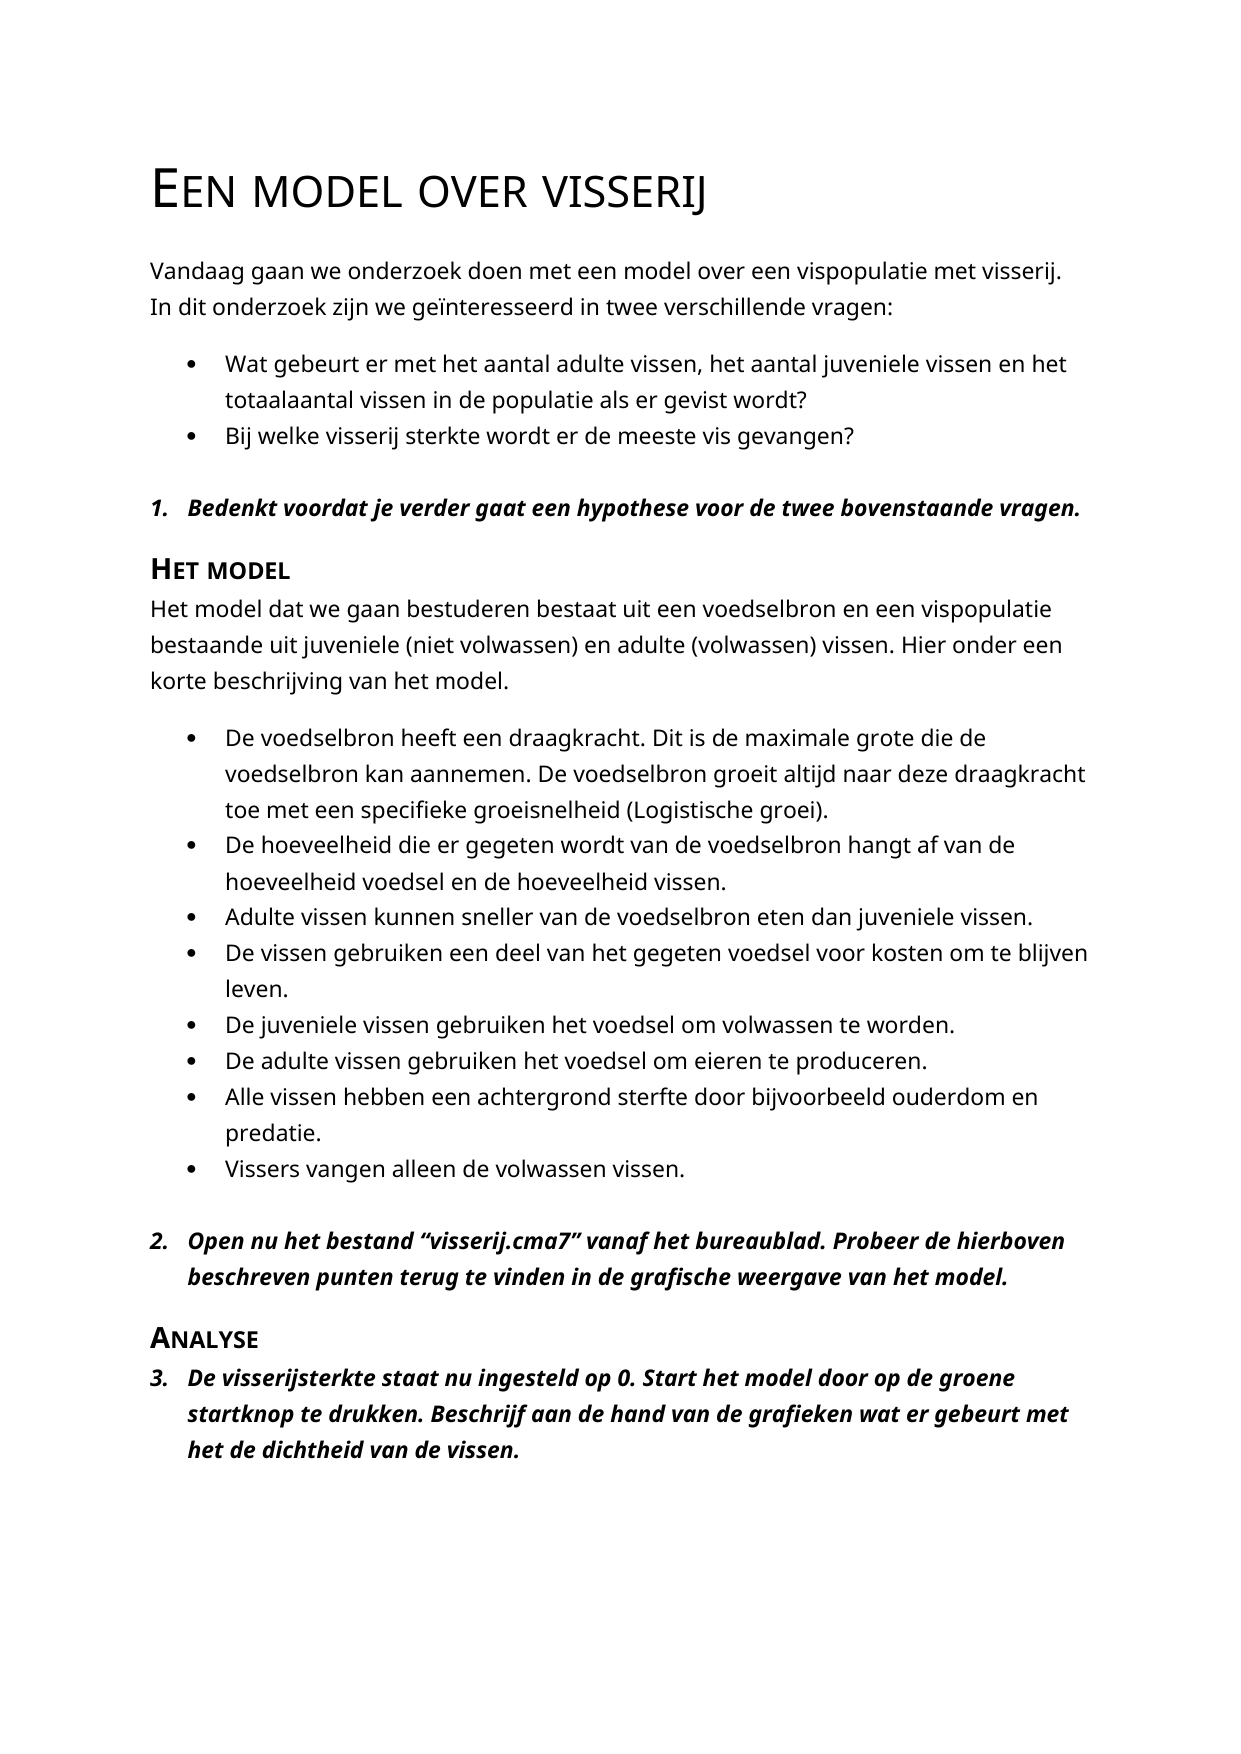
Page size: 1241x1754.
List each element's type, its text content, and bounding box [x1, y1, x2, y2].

subtitle Analyse [150, 1317, 1090, 1357]
list De juveniele vissen gebruiken het voedsel om volwassen te worden. [187, 1009, 1090, 1040]
list De visserijsterkte staat nu ingesteld op 0. Start het model door op de groene startknop te drukken. Beschrijf aan de hand van de grafieken wat er gebeurt met het de dichtheid van de vissen. [150, 1362, 1090, 1465]
title Een model over visserij [150, 150, 1090, 224]
text Vandaag gaan we onderzoek doen met een model over een vispopulatie met visserij. In dit onderzoek zijn we geïnteresseerd in twee verschillende vragen: [150, 255, 1090, 322]
list Alle vissen hebben een achtergrond sterfte door bijvoorbeeld ouderdom en predatie. [187, 1081, 1090, 1148]
list Bedenkt voordat je verder gaat een hypothese voor de twee bovenstaande vragen. [150, 491, 1090, 523]
subtitle Het model [150, 548, 1090, 588]
list De hoeveelheid die er gegeten wordt van de voedselbron hangt af van de hoeveelheid voedsel en de hoeveelheid vissen. [187, 829, 1090, 897]
list De adulte vissen gebruiken het voedsel om eieren te produceren. [187, 1045, 1090, 1076]
list Bij welke visserij sterkte wordt er de meeste vis gevangen? [187, 419, 1090, 451]
list Wat gebeurt er met het aantal adulte vissen, het aantal juveniele vissen en het totaalaantal vissen in de populatie als er gevist wordt? [187, 348, 1090, 415]
list De voedselbron heeft een draagkracht. Dit is de maximale grote die de voedselbron kan aannemen. De voedselbron groeit altijd naar deze draagkracht toe met een specifieke groeisnelheid (Logistische groei). [187, 722, 1090, 825]
list Adulte vissen kunnen sneller van de voedselbron eten dan juveniele vissen. [187, 901, 1090, 933]
text Het model dat we gaan bestuderen bestaat uit een voedselbron en een vispopulatie bestaande uit juveniele (niet volwassen) en adulte (volwassen) vissen. Hier onder een korte beschrijving van het model. [150, 593, 1090, 696]
list De vissen gebruiken een deel van het gegeten voedsel voor kosten om te blijven leven. [187, 937, 1090, 1004]
list Vissers vangen alleen de volwassen vissen. [187, 1153, 1090, 1184]
list Open nu het bestand “visserij.cma7” vanaf het bureaublad. Probeer de hierboven beschreven punten terug te vinden in de grafische weergave van het model. [150, 1225, 1090, 1292]
